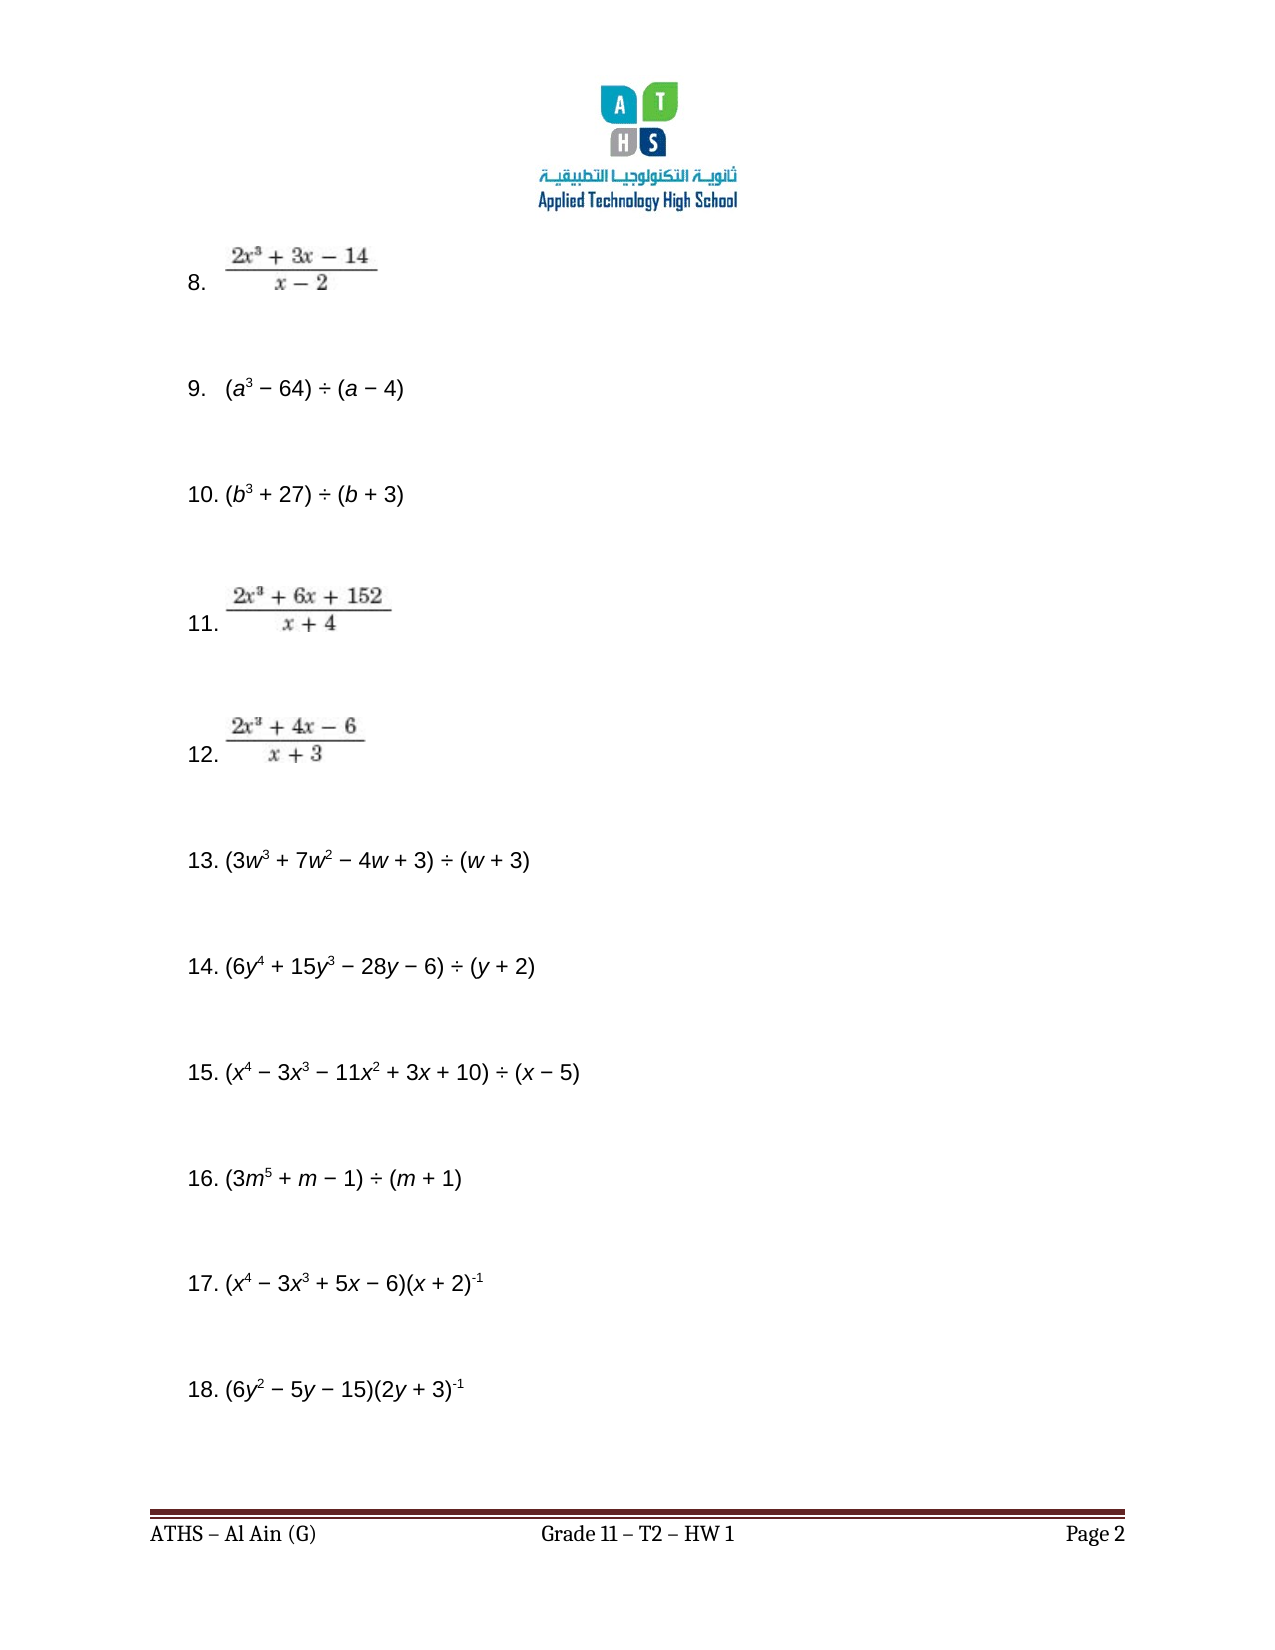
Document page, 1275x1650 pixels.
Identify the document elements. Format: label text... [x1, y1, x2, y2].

list (6y2 − 5y − 15)(2y + 3)-1 [187, 1376, 1125, 1457]
list (x4 − 3x3 − 11x2 + 3x + 10) ÷ (x − 5) [187, 1059, 1125, 1139]
list (b3 + 27) ÷ (b + 3) [187, 481, 1125, 562]
list (6y4 + 15y3 − 28y − 6) ÷ (y + 2) [187, 953, 1125, 1034]
picture [225, 586, 393, 632]
picture [225, 246, 379, 290]
list (3m5 + m − 1) ÷ (m + 1) [187, 1164, 1125, 1245]
list (a3 − 64) ÷ (a − 4) [187, 375, 1125, 456]
list (3w3 + 7w2 − 4w + 3) ÷ (w + 3) [187, 847, 1125, 928]
list (x4 − 3x3 + 5x − 6)(x + 2)-1 [187, 1270, 1125, 1351]
picture [225, 717, 366, 763]
picture [535, 75, 740, 219]
